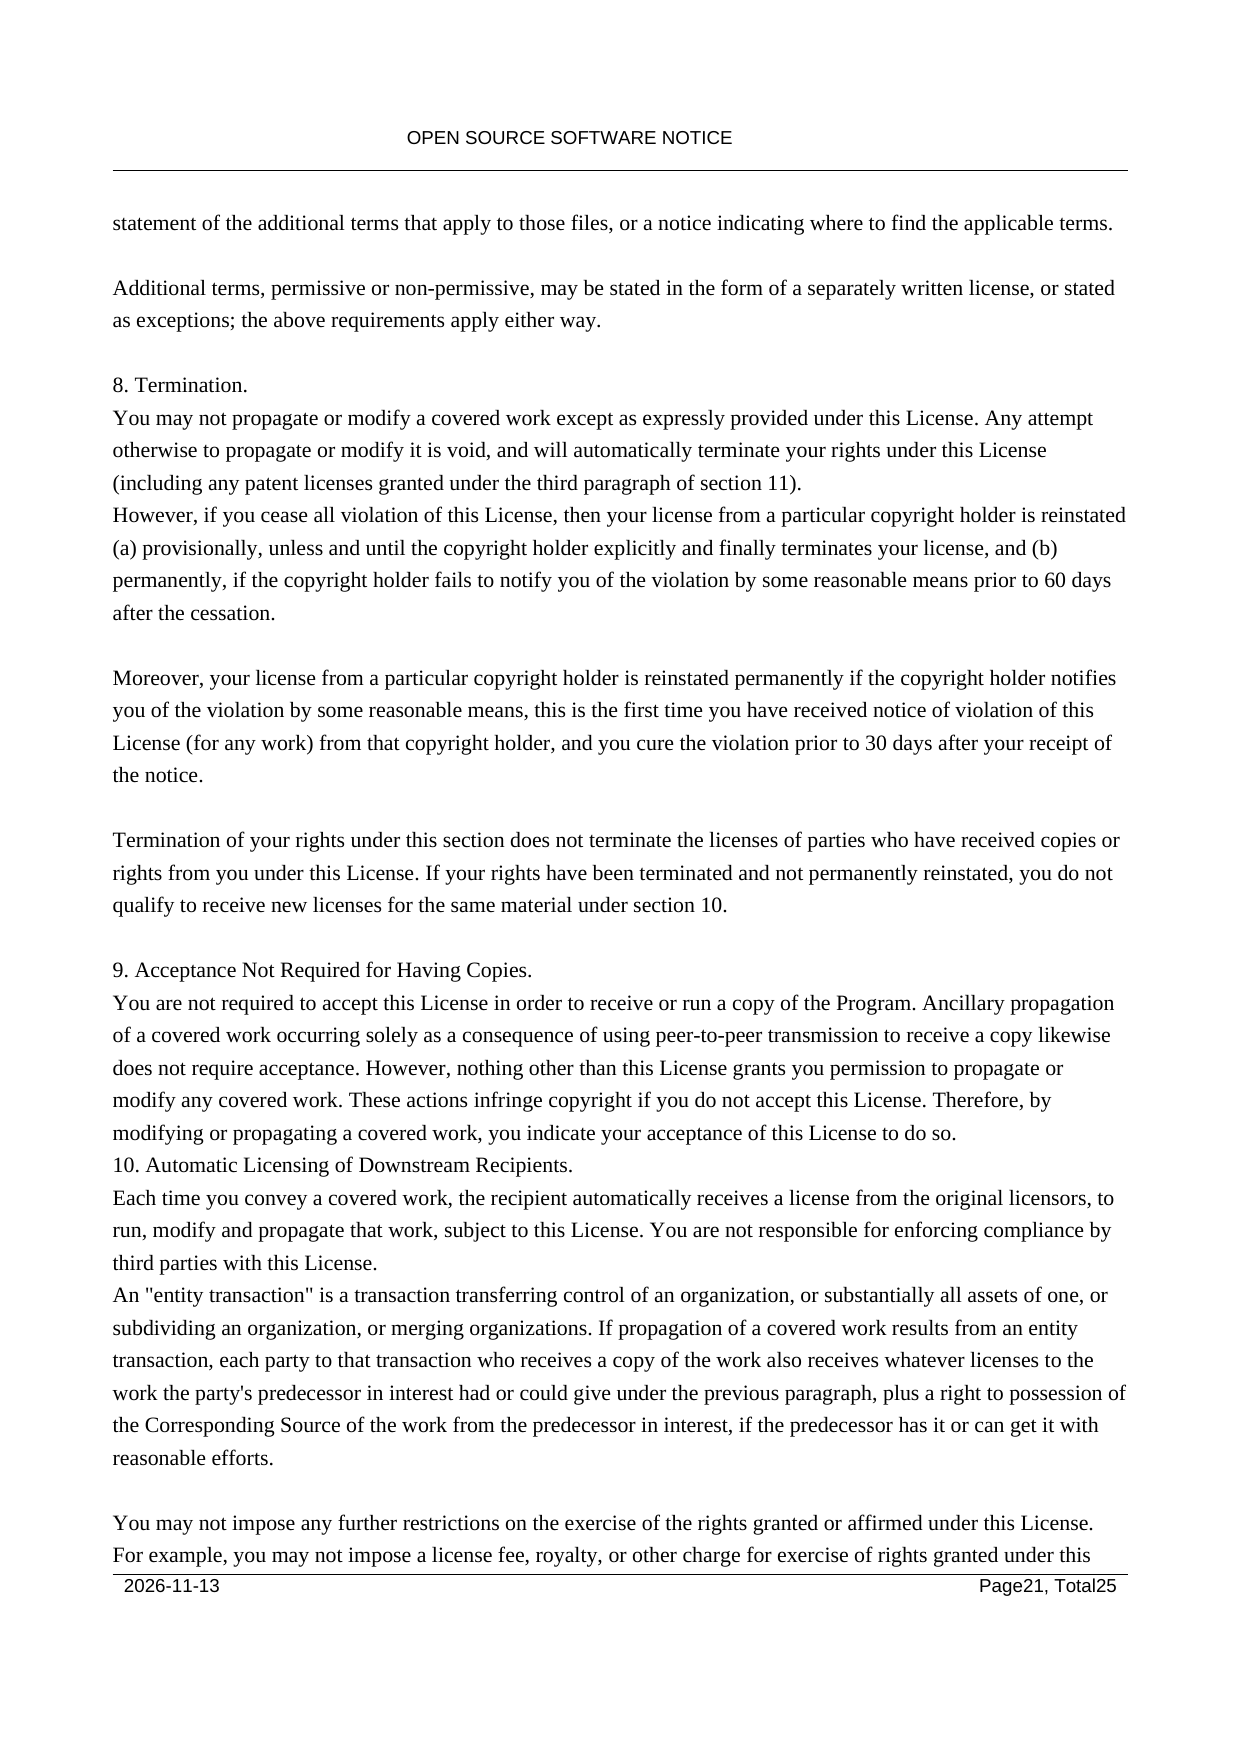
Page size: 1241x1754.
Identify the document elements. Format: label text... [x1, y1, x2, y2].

text You are not required to accept this License in order to receive or run a copy of the Program. Ancillary propagation of a covered work occurring solely as a consequence of using peer-to-peer transmission to receive a copy likewise does not require acceptance. However, nothing other than this License grants you permission to propagate or modify any covered work. These actions infringe copyright if you do not accept this License. Therefore, by modifying or propagating a covered work, you indicate your acceptance of this License to do so. [112, 986, 1128, 1149]
text You may not propagate or modify a covered work except as expressly provided under this License. Any attempt otherwise to propagate or modify it is void, and will automatically terminate your rights under this License (including any patent licenses granted under the third paragraph of section 11). [112, 401, 1128, 499]
text 9. Acceptance Not Required for Having Copies. [112, 954, 1128, 986]
text However, if you cease all violation of this License, then your license from a particular copyright holder is reinstated (a) provisionally, unless and until the copyright holder explicitly and finally terminates your license, and (b) permanently, if the copyright holder fails to notify you of the violation by some reasonable means prior to 60 days after the cessation. [112, 499, 1128, 629]
text Termination of your rights under this section does not terminate the licenses of parties who have received copies or rights from you under this License. If your rights have been terminated and not permanently reinstated, you do not qualify to receive new licenses for the same material under section 10. [112, 824, 1128, 921]
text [112, 206, 1128, 239]
text Additional terms, permissive or non-permissive, may be stated in the form of a separately written license, or stated as exceptions; the above requirements apply either way. [112, 271, 1128, 336]
text Each time you convey a covered work, the recipient automatically receives a license from the original licensors, to run, modify and propagate that work, subject to this License. You are not responsible for enforcing compliance by third parties with this License. [112, 1181, 1128, 1279]
text 8. Termination. [112, 369, 1128, 401]
text 10. Automatic Licensing of Downstream Recipients. [112, 1149, 1128, 1181]
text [112, 1506, 1128, 1571]
text Moreover, your license from a particular copyright holder is reinstated permanently if the copyright holder notifies you of the violation by some reasonable means, this is the first time you have received notice of violation of this License (for any work) from that copyright holder, and you cure the violation prior to 30 days after your receipt of the notice. [112, 661, 1128, 791]
text An "entity transaction" is a transaction transferring control of an organization, or substantially all assets of one, or subdividing an organization, or merging organizations. If propagation of a covered work results from an entity transaction, each party to that transaction who receives a copy of the work also receives whatever licenses to the work the party's predecessor in interest had or could give under the previous paragraph, plus a right to possession of the Corresponding Source of the work from the predecessor in interest, if the predecessor has it or can get it with reasonable efforts. [112, 1279, 1128, 1474]
